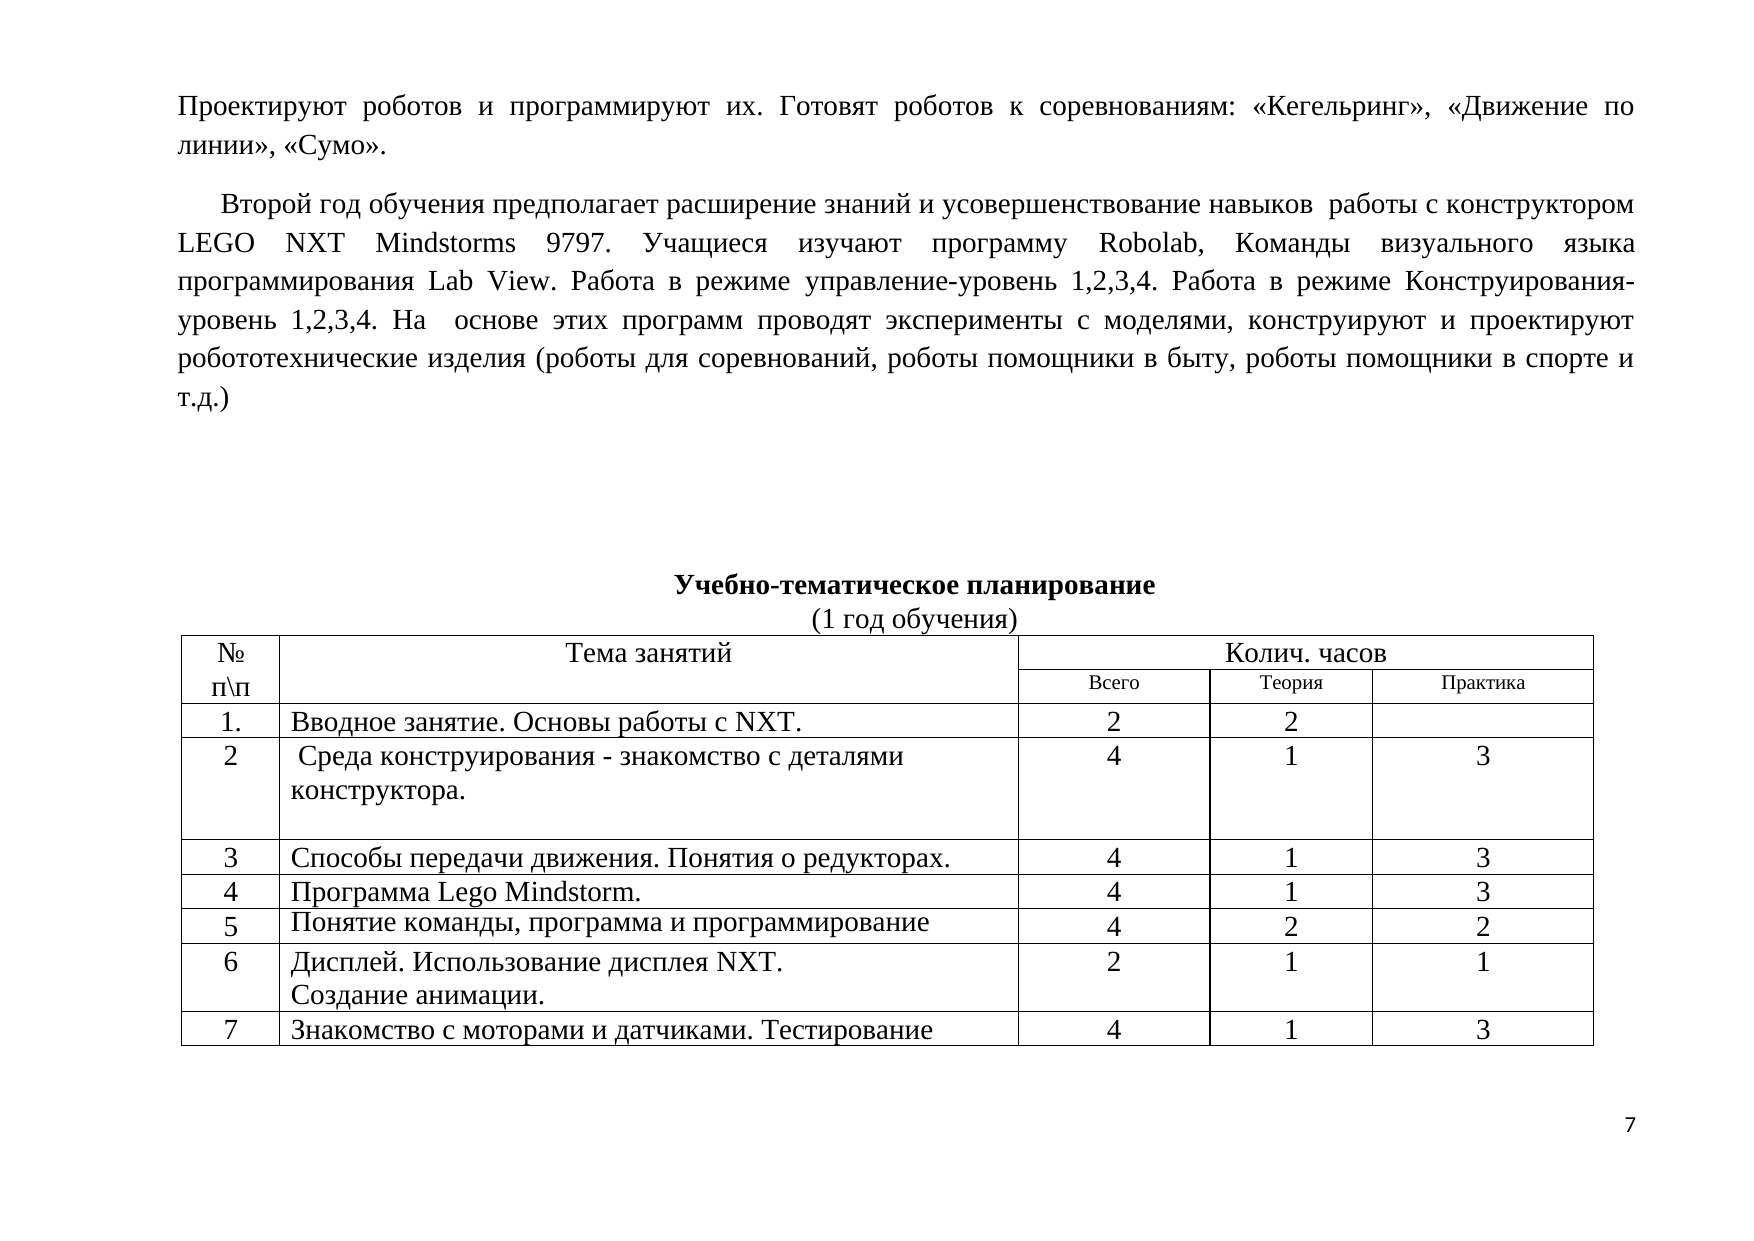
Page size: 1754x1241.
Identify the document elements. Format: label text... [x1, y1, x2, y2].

table_cell 6 [182, 944, 279, 1011]
table_cell 3 [1373, 738, 1593, 839]
table_cell 4 [1019, 1012, 1209, 1045]
table_cell 7 [182, 1012, 279, 1045]
table_cell 1 [1211, 738, 1372, 839]
table_cell 1 [1211, 944, 1372, 1011]
table_cell 2 [1211, 909, 1372, 943]
table_cell 3 [1373, 1012, 1593, 1045]
table_cell 1 [1211, 875, 1372, 908]
table_cell 4 [1019, 875, 1209, 908]
table_cell 2 [182, 738, 279, 839]
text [156, 88, 1636, 161]
table_cell 5 [182, 909, 279, 943]
table_cell Дисплей. Использование дисплея NXT. Создание анимации. [280, 944, 1018, 1011]
text (1 год обучения) [193, 601, 1636, 634]
table_cell 1 [1211, 1012, 1372, 1045]
table_cell 4 [1019, 840, 1209, 873]
table_cell 3 [1373, 875, 1593, 908]
table_header Колич. часов [1019, 636, 1593, 669]
table_cell 2 [1019, 704, 1209, 737]
table_cell [1373, 704, 1593, 737]
table_cell Практика [1373, 670, 1593, 703]
table_cell 2 [1019, 944, 1209, 1011]
table_cell 4 [182, 875, 279, 908]
text Второй год обучения предполагает расширение знаний и усовершенствование навыков работы с конструктором LEGO NXT Mindstorms 9797. Учащиеся изучают программу Robolab, Команды визуального языка программирования Lab View. Работа в режиме управление-уровень 1,2,3,4. Работа в режиме Конструирования-уровень 1,2,3,4. На основе этих программ проводят эксперименты с моделями, конструируют и проектируют робототехнические изделия (роботы для соревнований, роботы помощники в быту, роботы помощники в спорте и т.д.) [97, 186, 1636, 413]
table_cell Способы передачи движения. Понятия о редукторах. [280, 840, 1018, 873]
table_cell 2 [1211, 704, 1372, 737]
table_cell 3 [182, 840, 279, 873]
table_cell 1. [182, 704, 279, 737]
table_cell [280, 1012, 1018, 1045]
table_cell Всего [1019, 670, 1209, 703]
table_cell Среда конструирования - знакомство с деталями конструктора. [280, 738, 1018, 839]
table_cell Понятие команды, программа и программирование [280, 909, 1018, 943]
table_cell 2 [1373, 909, 1593, 943]
table_cell Вводное занятие. Основы работы с NXT. [280, 704, 1018, 737]
table_cell 1 [1211, 840, 1372, 873]
table_cell Программа Lego Mindstorm. [280, 875, 1018, 908]
table_cell 3 [1373, 840, 1593, 873]
table_header Тема занятий [280, 636, 1018, 703]
table_cell Теория [1211, 670, 1372, 703]
table_cell 1 [1373, 944, 1593, 1011]
table_cell 4 [1019, 909, 1209, 943]
table_header № п\п [182, 636, 279, 703]
text Учебно-тематическое планирование [193, 567, 1636, 601]
table_cell 4 [1019, 738, 1209, 839]
